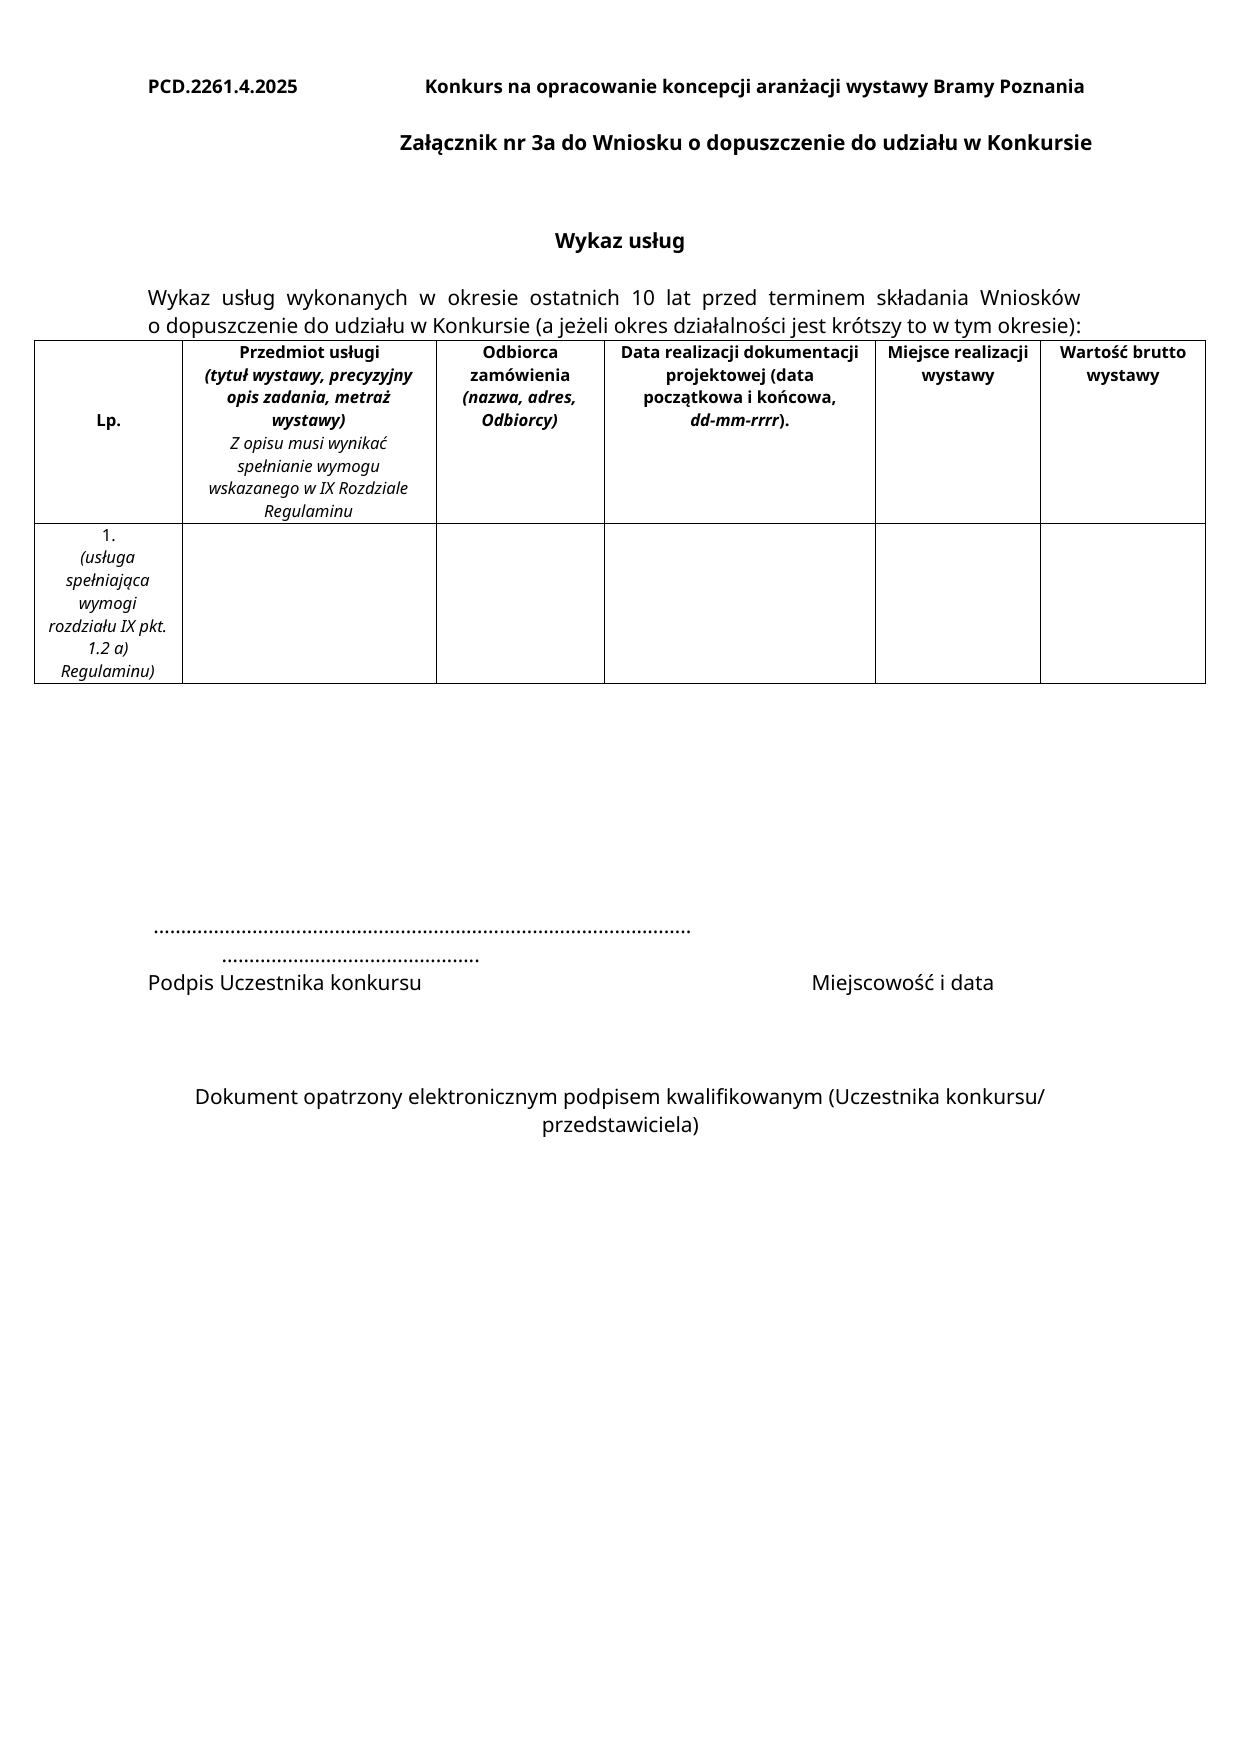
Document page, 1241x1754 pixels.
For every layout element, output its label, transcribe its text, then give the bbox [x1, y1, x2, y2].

text Podpis Uczestnika konkursu Miejscowość i data [148, 968, 1092, 997]
text …………………………………………………………………………………….. ……………………………………….. [148, 912, 1092, 968]
table_header Przedmiot usługi (tytuł wystawy, precyzyjny opis zadania, metraż wystawy) Z opisu musi wynikać spełnianie wymogu wskazanego w IX Rozdziale Regulaminu [183, 341, 436, 522]
text Załącznik nr 3a do Wniosku o dopuszczenie do udziału w Konkursie [148, 128, 1092, 157]
text Dokument opatrzony elektronicznym podpisem kwalifikowanym (Uczestnika konkursu/ przedstawiciela) [148, 1082, 1092, 1139]
table_header Miejsce realizacji wystawy [876, 341, 1040, 522]
table_cell [1041, 524, 1205, 682]
table_header Data realizacji dokumentacji projektowej (data początkowa i końcowa, dd-mm-rrrr). [605, 341, 875, 522]
table_cell [876, 524, 1040, 682]
table_header Wartość brutto wystawy [1041, 341, 1205, 522]
table_header Odbiorca zamówienia (nazwa, adres, Odbiorcy) [437, 341, 604, 522]
table_cell 1. (usługa spełniająca wymogi rozdziału IX pkt. 1.2 a) Regulaminu) [35, 524, 182, 682]
table_cell [605, 524, 875, 682]
text Wykaz usług wykonanych w okresie ostatnich 10 lat przed terminem składania Wniosków o dopuszczenie do udziału w Konkursie (a jeżeli okres działalności jest krótszy to w tym okresie): [148, 283, 1092, 340]
table_header Lp. [35, 341, 182, 522]
table_cell [437, 524, 604, 682]
text Wykaz usług [148, 226, 1092, 254]
table_cell [183, 524, 436, 682]
